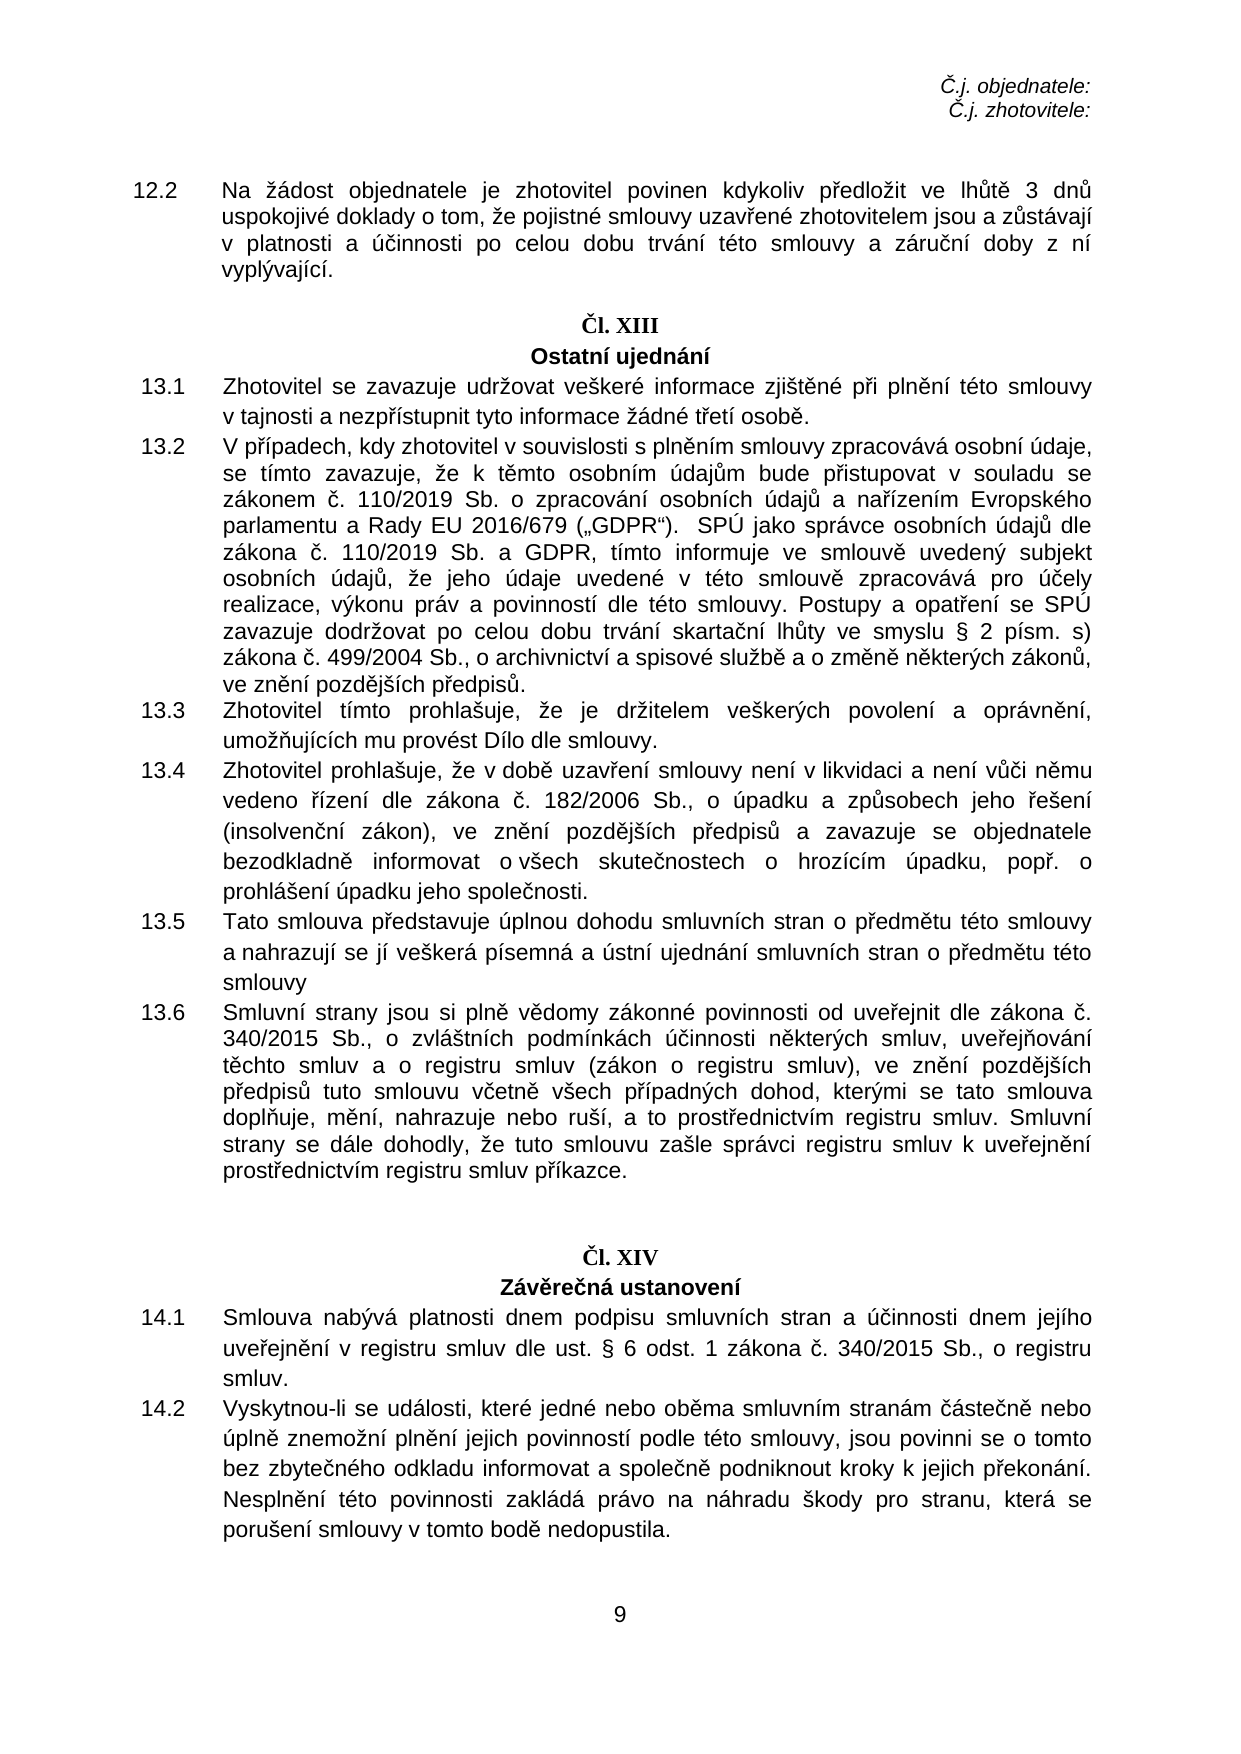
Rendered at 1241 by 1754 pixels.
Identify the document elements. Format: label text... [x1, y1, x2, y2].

list V případech, kdy zhotovitel v souvislosti s plněním smlouvy zpracovává osobní údaje, se tímto zavazuje, že k těmto osobním údajům bude přistupovat v souladu se zákonem č. 110/2019 Sb. o zpracování osobních údajů a nařízením Evropského parlamentu a Rady EU 2016/679 („GDPR“). SPÚ jako správce osobních údajů dle zákona č. 110/2019 Sb. a GDPR, tímto informuje ve smlouvě uvedený subjekt osobních údajů, že jeho údaje uvedené v této smlouvě zpracovává pro účely realizace, výkonu práv a povinností dle této smlouvy. Postupy a opatření se SPÚ zavazuje dodržovat po celou dobu trvání skartační lhůty ve smyslu § 2 písm. s) zákona č. 499/2004 Sb., o archivnictví a spisové službě a o změně některých zákonů, ve znění pozdějších předpisů. [185, 433, 1093, 697]
list Na žádost objednatele je zhotovitel povinen kdykoliv předložit ve lhůtě 3 dnů uspokojivé doklady o tom, že pojistné smlouvy uzavřené zhotovitelem jsou a zůstávají v platnosti a účinnosti po celou dobu trvání této smlouvy a záruční doby z ní vyplývající. [177, 177, 1093, 282]
list Zhotovitel tímto prohlašuje, že je držitelem veškerých povolení a oprávnění, umožňujících mu provést Dílo dle smlouvy. [185, 697, 1093, 753]
list Smlouva nabývá platnosti dnem podpisu smluvních stran a účinnosti dnem jejího uveřejnění v registru smluv dle ust. § 6 odst. 1 zákona č. 340/2015 Sb., o registru smluv. [185, 1304, 1093, 1391]
list Vyskytnou-li se události, které jedné nebo oběma smluvním stranám částečně nebo úplně znemožní plnění jejich povinností podle této smlouvy, jsou povinni se o tomto bez zbytečného odkladu informovat a společně podniknout kroky k jejich překonání. Nesplnění této povinnosti zakládá právo na náhradu škody pro stranu, která se porušení smlouvy v tomto bodě nedopustila. [185, 1395, 1093, 1542]
list Zhotovitel prohlašuje, že v době uzavření smlouvy není v likvidaci a není vůči němu vedeno řízení dle zákona č. 182/2006 Sb., o úpadku a způsobech jeho řešení (insolvenční zákon), ve znění pozdějších předpisů a zavazuje se objednatele bezodkladně informovat o všech skutečnostech o hrozícím úpadku, popř. o prohlášení úpadku jeho společnosti. [185, 757, 1093, 904]
list Zhotovitel se zavazuje udržovat veškeré informace zjištěné při plnění této smlouvy v tajnosti a nezpřístupnit tyto informace žádné třetí osobě. [185, 373, 1093, 429]
list Závěrečná ustanovení [148, 1244, 1093, 1301]
list Tato smlouva představuje úplnou dohodu smluvních stran o předmětu této smlouvy a nahrazují se jí veškerá písemná a ústní ujednání smluvních stran o předmětu této smlouvy [185, 908, 1093, 995]
list Smluvní strany jsou si plně vědomy zákonné povinnosti od uveřejnit dle zákona č. 340/2015 Sb., o zvláštních podmínkách účinnosti některých smluv, uveřejňování těchto smluv a o registru smluv (zákon o registru smluv), ve znění pozdějších předpisů tuto smlouvu včetně všech případných dohod, kterými se tato smlouva doplňuje, mění, nahrazuje nebo ruší, a to prostřednictvím registru smluv. Smluvní strany se dále dohodly, že tuto smlouvu zašle správci registru smluv k uveřejnění prostřednictvím registru smluv příkazce. [185, 999, 1093, 1183]
list Ostatní ujednání [148, 312, 1093, 369]
